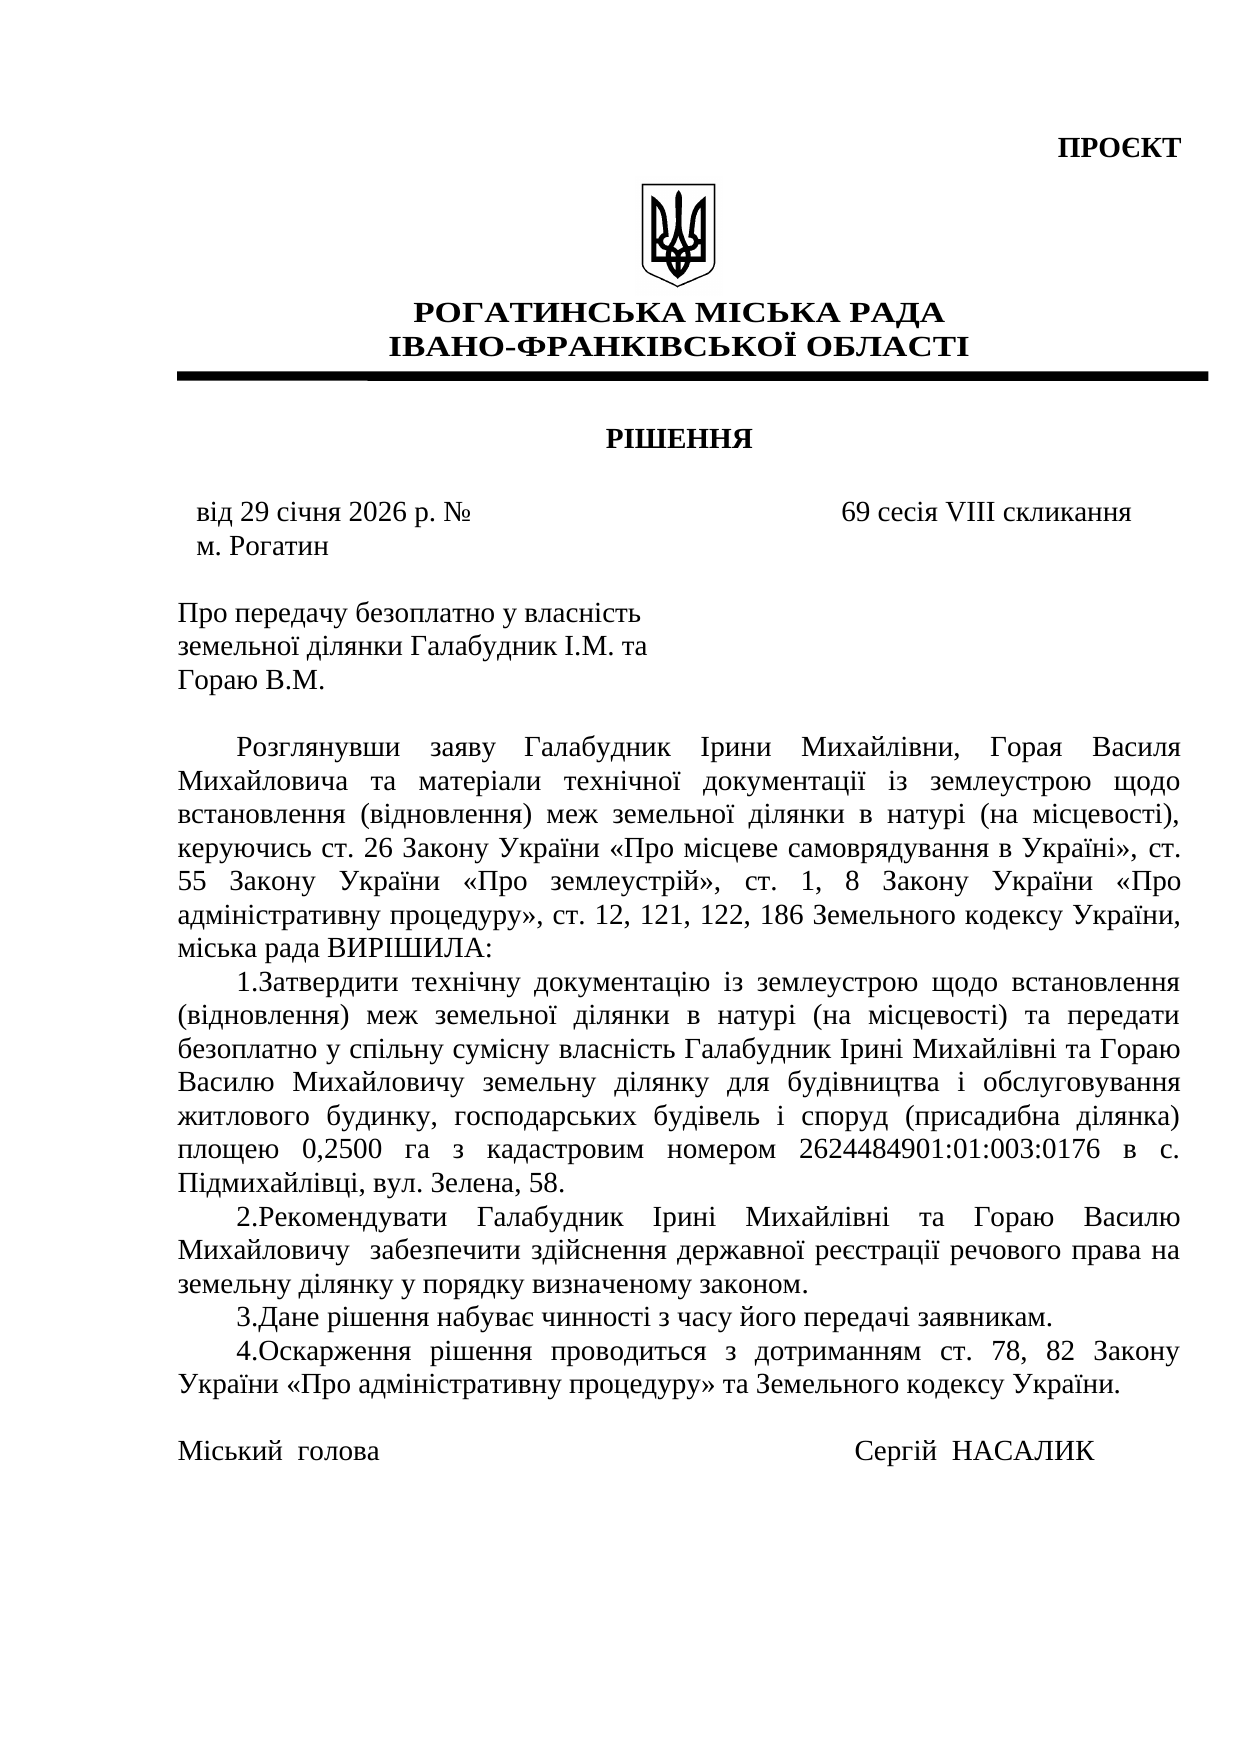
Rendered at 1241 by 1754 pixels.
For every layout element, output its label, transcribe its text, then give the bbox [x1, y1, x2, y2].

text ПРОЄКТ [177, 131, 1181, 164]
text Про передачу безоплатно у власність [177, 595, 1237, 628]
text Гораю В.М. [177, 662, 1181, 696]
text 1.Затвердити технічну документацію із землеустрою щодо встановлення (відновлення) меж земельної ділянки в натурі (на місцевості) та передати безоплатно у спільну сумісну власність Галабудник Ірині Михайлівні та Гораю Василю Михайловичу земельну ділянку для будівництва і обслуговування житлового будинку, господарських будівель і споруд (присадибна ділянка) площею 0,2500 га з кадастровим номером 2624484901:01:003:0176 в с. Підмихайлівці, вул. Зелена, 58. [177, 964, 1181, 1199]
text РОГАТИНСЬКА МІСЬКА РАДА [177, 295, 1181, 329]
text від 29 січня 2026 р. № 69 сесія VIII скликання [196, 494, 1237, 528]
text ІВАНО-ФРАНКІВСЬКОЇ ОБЛАСТІ [177, 329, 1181, 362]
text 2.Рекомендувати Галабудник Ірині Михайлівні та Гораю Василю Михайловичу забезпечити здійснення державної реєстрації речового права на земельну ділянку у порядку визначеному законом. [177, 1199, 1181, 1299]
text 4.Оскарження рішення проводиться з дотриманням ст. 78, 82 Закону України «Про адміністративну процедуру» та Земельного кодексу України. [177, 1333, 1181, 1400]
text м. Рогатин [196, 528, 1237, 561]
text РІШЕННЯ [177, 421, 1181, 454]
text Розглянувши заяву Галабудник Ірини Михайлівни, Горая Василя Михайловича та матеріали технічної документації із землеустрою щодо встановлення (відновлення) меж земельної ділянки в натурі (на місцевості), керуючись ст. 26 Закону України «Про місцеве самоврядування в Україні», ст. 55 Закону України «Про землеустрій», ст. 1, 8 Закону України «Про адміністративну процедуру», ст. 12, 121, 122, 186 Земельного кодексу України, міська рада ВИРІШИЛА: [177, 729, 1181, 964]
text 3.Дане рішення набуває чинності з часу його передачі заявникам. [177, 1299, 1181, 1333]
text Міський голова Сергій НАСАЛИК [177, 1433, 1181, 1467]
text земельної ділянки Галабудник І.М. та [177, 628, 1181, 662]
